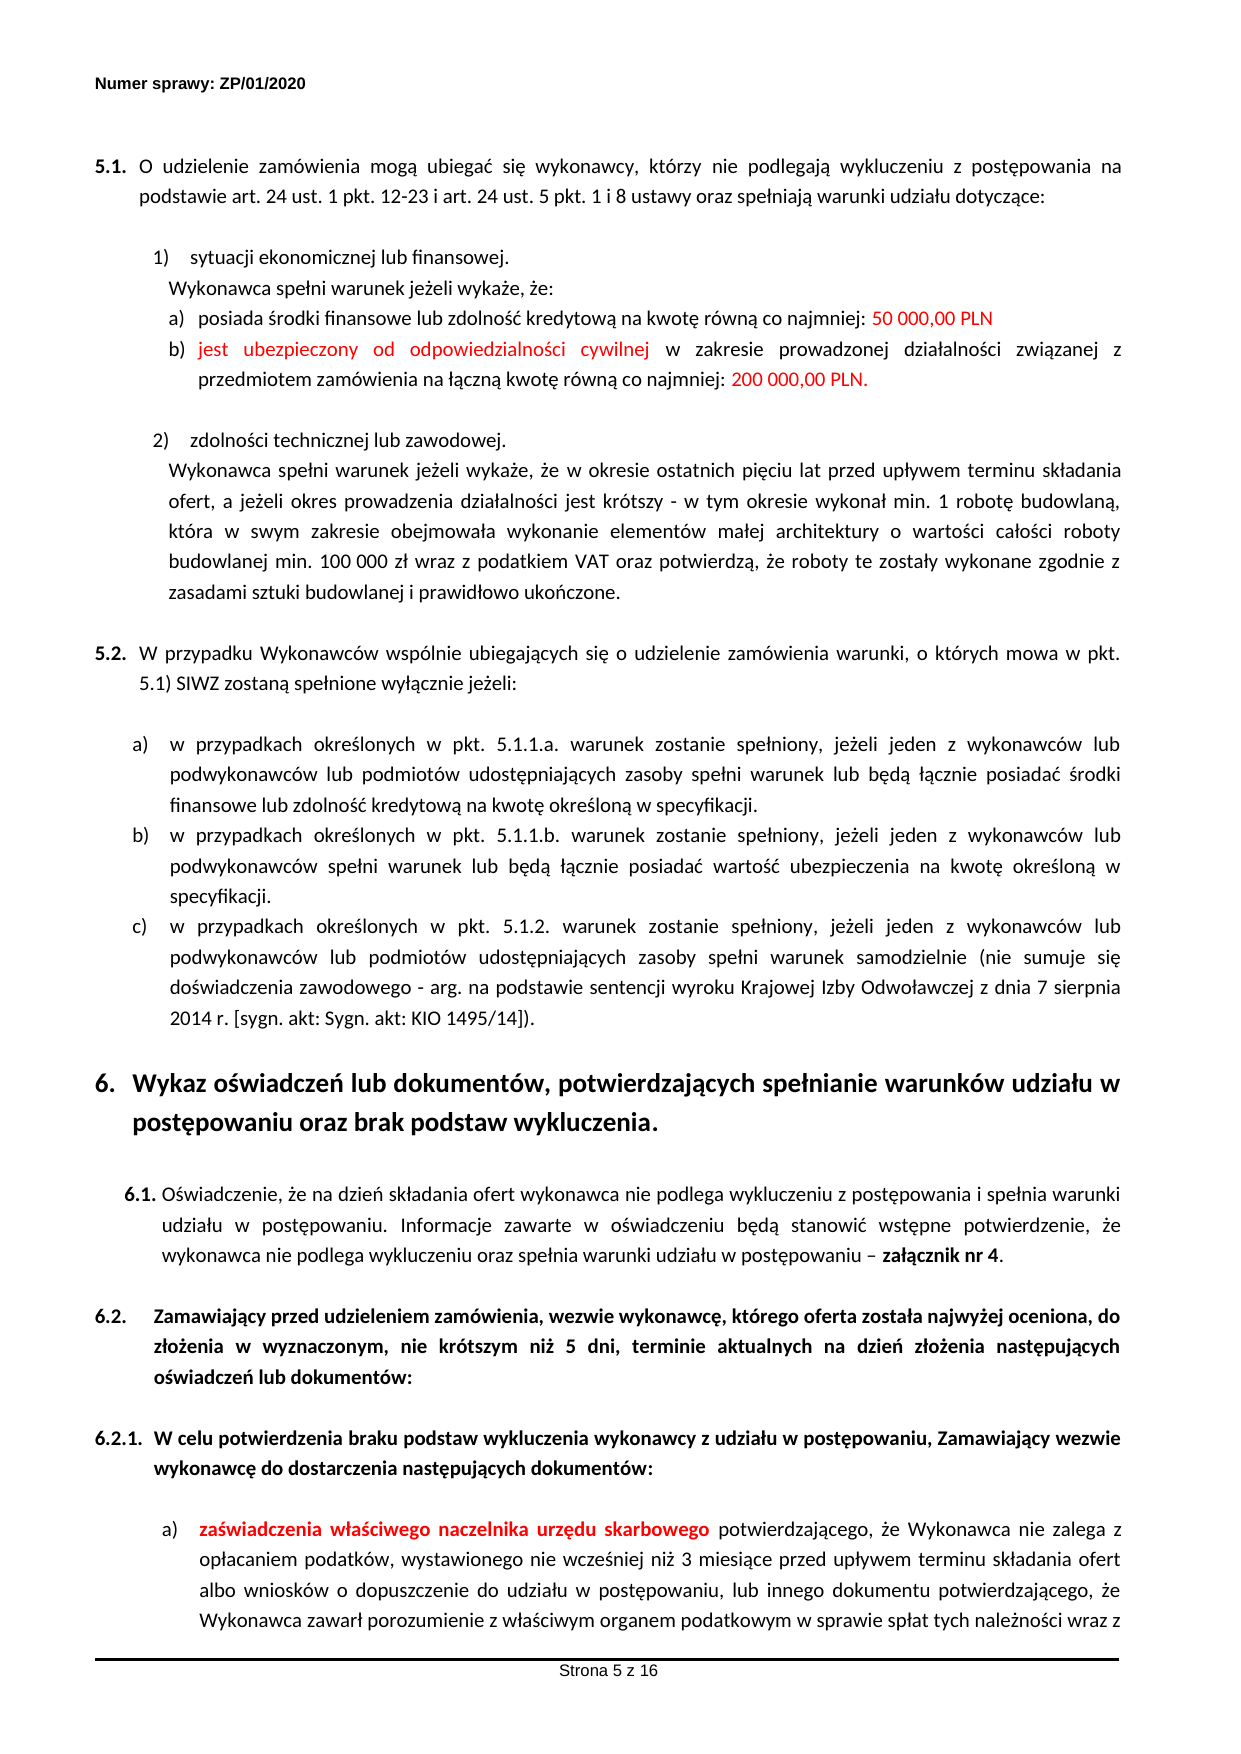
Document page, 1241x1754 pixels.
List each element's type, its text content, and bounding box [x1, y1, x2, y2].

list Oświadczenie, że na dzień składania ofert wykonawca nie podlega wykluczeniu z postępowania i spełnia warunki udziału w postępowaniu. Informacje zawarte w oświadczeniu będą stanowić wstępne potwierdzenie, że wykonawca nie podlega wykluczeniu oraz spełnia warunki udziału w postępowaniu – załącznik nr 4. [124, 1181, 1122, 1268]
text 5.2. W przypadku Wykonawców wspólnie ubiegających się o udzielenie zamówienia warunki, o których mowa w pkt. 5.1) SIWZ zostaną spełnione wyłącznie jeżeli: [94, 640, 1122, 696]
list w przypadkach określonych w pkt. 5.1.2. warunek zostanie spełniony, jeżeli jeden z wykonawców lub podwykonawców lub podmiotów udostępniających zasoby spełni warunek samodzielnie (nie sumuje się doświadczenia zawodowego - arg. na podstawie sentencji wyroku Krajowej Izby Odwoławczej z dnia 7 sierpnia 2014 r. [sygn. akt: Sygn. akt: KIO 1495/14]). [132, 914, 1122, 1030]
list Zamawiający przed udzieleniem zamówienia, wezwie wykonawcę, którego oferta została najwyżej oceniona, do złożenia w wyznaczonym, nie krótszym niż 5 dni, terminie aktualnych na dzień złożenia następujących oświadczeń lub dokumentów: [94, 1303, 1122, 1389]
text Wykonawca spełni warunek jeżeli wykaże, że: [168, 275, 1122, 300]
list sytuacji ekonomicznej lub finansowej. [152, 244, 1122, 270]
text 6.2.1. W celu potwierdzenia braku podstaw wykluczenia wykonawcy z udziału w postępowaniu, Zamawiający wezwie wykonawcę do dostarczenia następujących dokumentów: [94, 1425, 1122, 1481]
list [162, 1516, 1122, 1633]
text 5.1. O udzielenie zamówienia mogą ubiegać się wykonawcy, którzy nie podlegają wykluczeniu z postępowania na podstawie art. 24 ust. 1 pkt. 12-23 i art. 24 ust. 5 pkt. 1 i 8 ustawy oraz spełniają warunki udziału dotyczące: [94, 153, 1122, 209]
list w przypadkach określonych w pkt. 5.1.1.b. warunek zostanie spełniony, jeżeli jeden z wykonawców lub podwykonawców spełni warunek lub będą łącznie posiadać wartość ubezpieczenia na kwotę określoną w specyfikacji. [132, 822, 1122, 909]
list jest ubezpieczony od odpowiedzialności cywilnej w zakresie prowadzonej działalności związanej z przedmiotem zamówienia na łączną kwotę równą co najmniej: 200 000,00 PLN. [168, 336, 1122, 392]
text Wykonawca spełni warunek jeżeli wykaże, że w okresie ostatnich pięciu lat przed upływem terminu składania ofert, a jeżeli okres prowadzenia działalności jest krótszy - w tym okresie wykonał min. 1 robotę budowlaną, która w swym zakresie obejmowała wykonanie elementów małej architektury o wartości całości roboty budowlanej min. 100 000 zł wraz z podatkiem VAT oraz potwierdzą, że roboty te zostały wykonane zgodnie z zasadami sztuki budowlanej i prawidłowo ukończone. [168, 457, 1122, 604]
list zdolności technicznej lub zawodowej. [152, 427, 1122, 452]
list Wykaz oświadczeń lub dokumentów, potwierdzających spełnianie warunków udziału w postępowaniu oraz brak podstaw wykluczenia. [94, 1066, 1122, 1138]
list posiada środki finansowe lub zdolność kredytową na kwotę równą co najmniej: 50 000,00 PLN [168, 305, 1122, 331]
list w przypadkach określonych w pkt. 5.1.1.a. warunek zostanie spełniony, jeżeli jeden z wykonawców lub podwykonawców lub podmiotów udostępniających zasoby spełni warunek lub będą łącznie posiadać środki finansowe lub zdolność kredytową na kwotę określoną w specyfikacji. [132, 731, 1122, 817]
